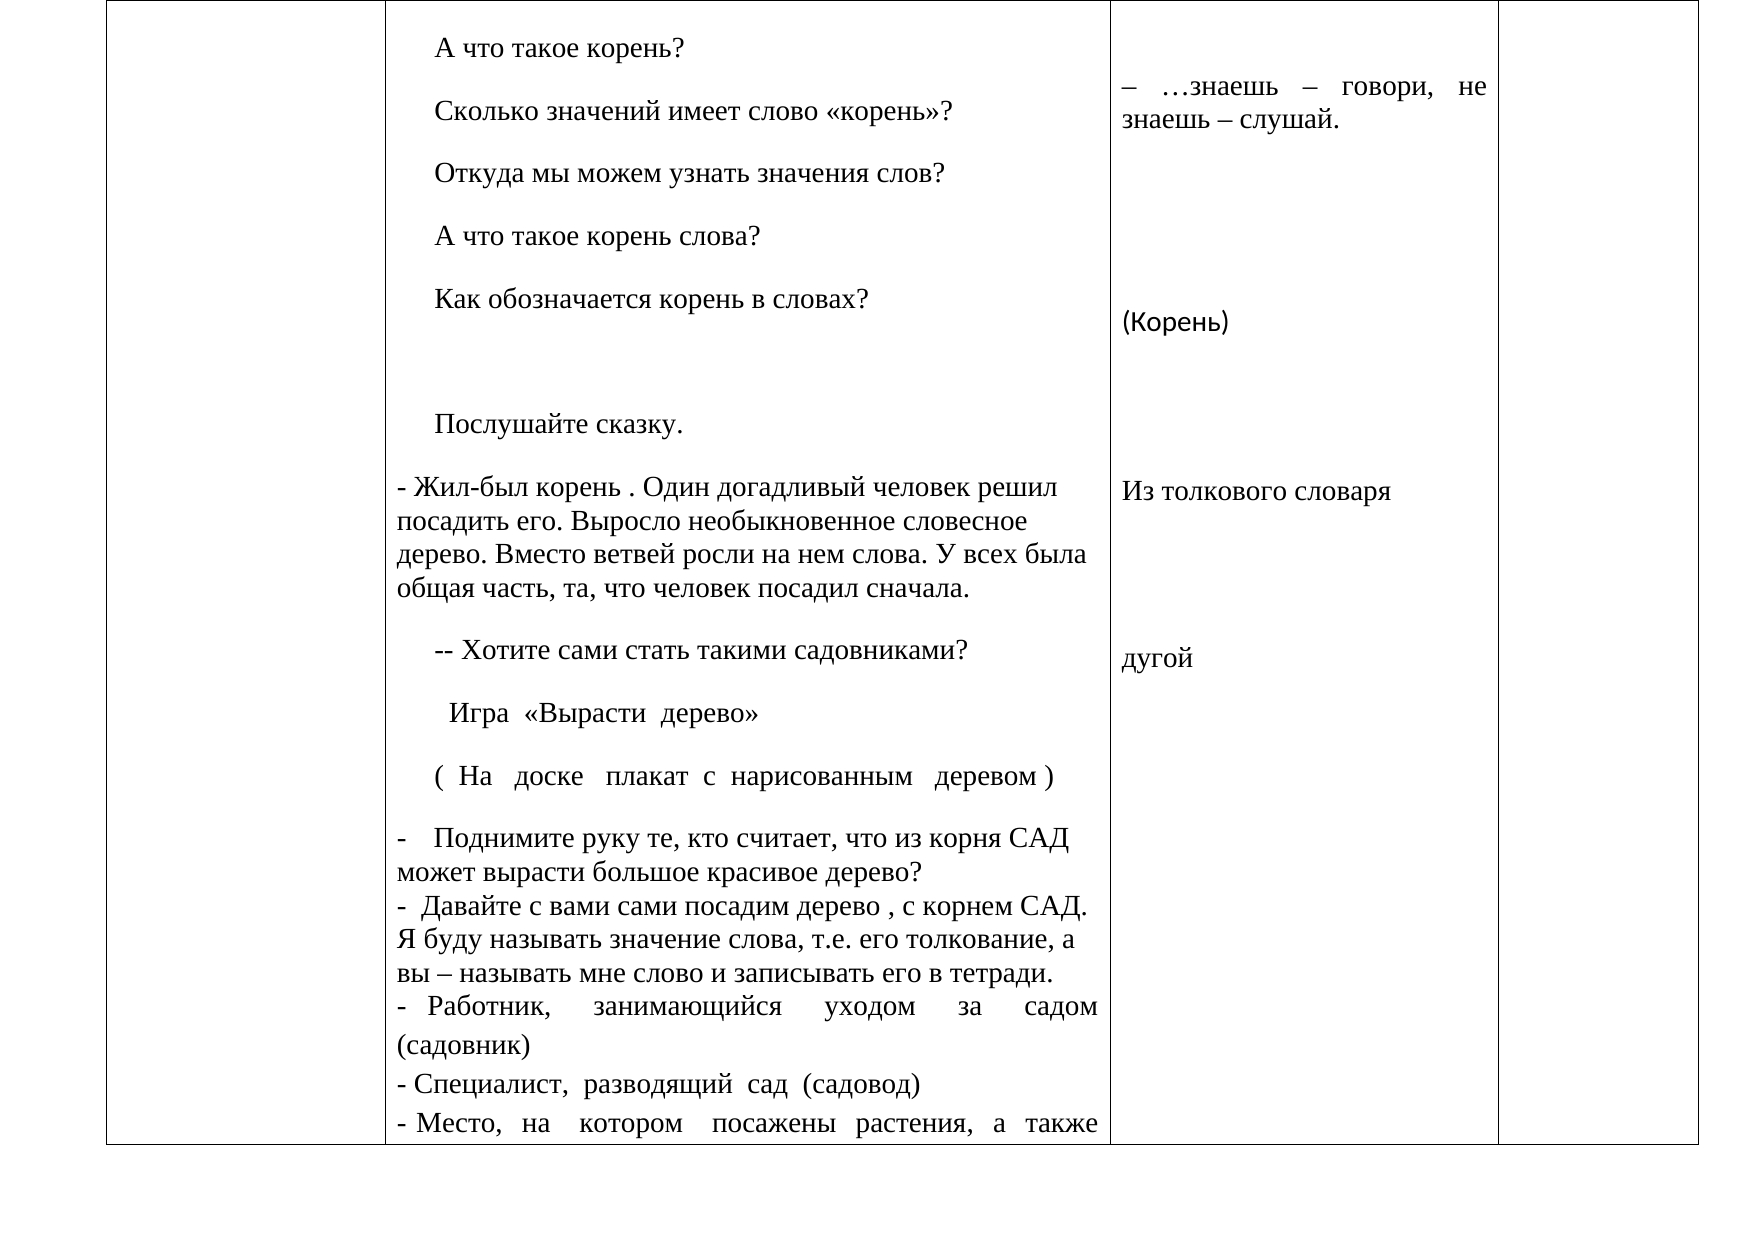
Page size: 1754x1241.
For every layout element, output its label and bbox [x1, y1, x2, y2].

table_cell [1111, 1, 1498, 1143]
table_cell [1499, 1, 1698, 1143]
table_cell [107, 1, 385, 1143]
table_cell [386, 1, 1110, 1143]
